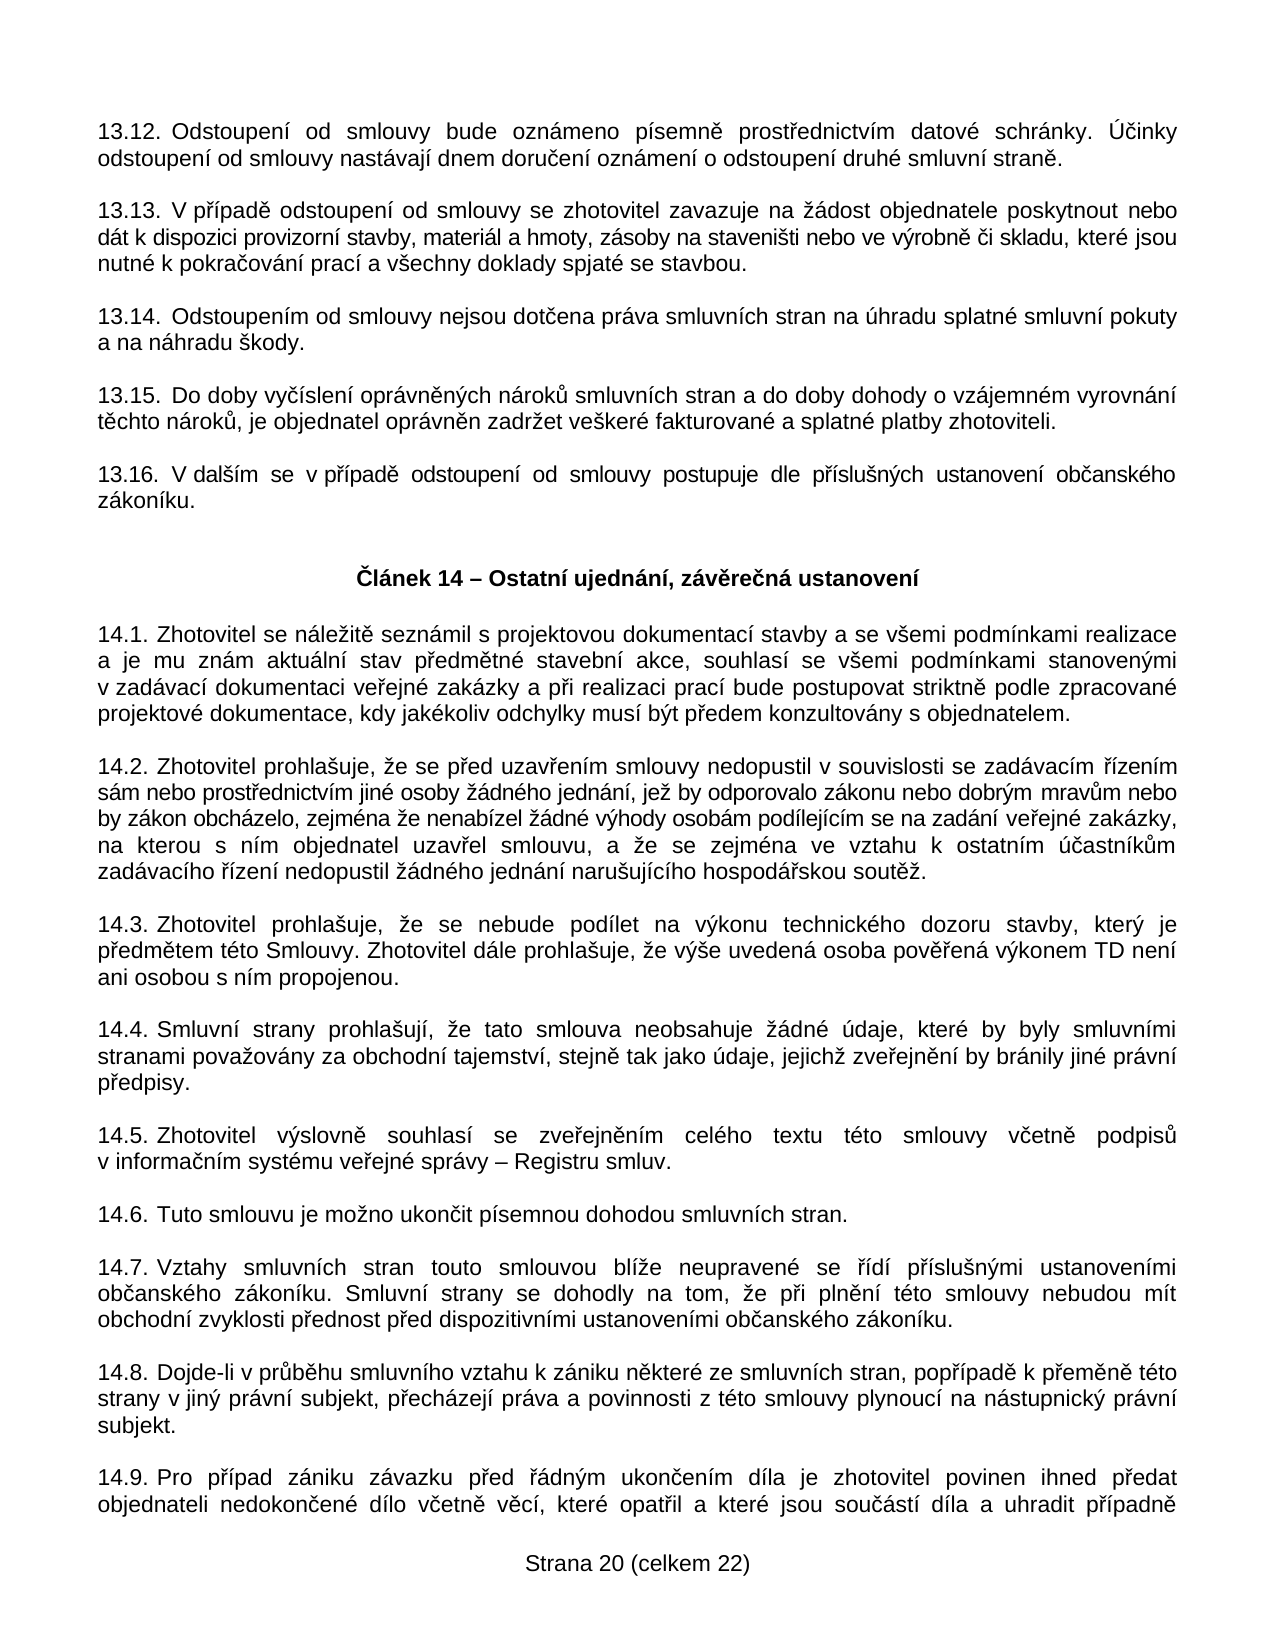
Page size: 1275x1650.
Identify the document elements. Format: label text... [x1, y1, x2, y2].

list Zhotovitel prohlašuje, že se před uzavřením smlouvy nedopustil v souvislosti se zadávacím řízením sám nebo prostřednictvím jiné osoby žádného jednání, jež by odporovalo zákonu nebo dobrým mravům nebo by zákon obcházelo, zejména že nenabízel žádné výhody osobám podílejícím se na zadání veřejné zakázky, na kterou s ním objednatel uzavřel smlouvu, a že se zejména ve vztahu k ostatním účastníkům zadávacího řízení nedopustil žádného jednání narušujícího hospodářskou soutěž. [97, 753, 1177, 884]
list V dalším se v případě odstoupení od smlouvy postupuje dle příslušných ustanovení občanského zákoníku. [97, 461, 1177, 513]
list Smluvní strany prohlašují, že tato smlouva neobsahuje žádné údaje, které by byly smluvními stranami považovány za obchodní tajemství, stejně tak jako údaje, jejichž zveřejnění by bránily jiné právní předpisy. [97, 1016, 1177, 1095]
list Zhotovitel výslovně souhlasí se zveřejněním celého textu této smlouvy včetně podpisů v informačním systému veřejné správy – Registru smluv. [97, 1122, 1177, 1174]
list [97, 1464, 1177, 1517]
list Zhotovitel se náležitě seznámil s projektovou dokumentací stavby a se všemi podmínkami realizace a je mu znám aktuální stav předmětné stavební akce, souhlasí se všemi podmínkami stanovenými v zadávací dokumentaci veřejné zakázky a při realizaci prací bude postupovat striktně podle zpracované projektové dokumentace, kdy jakékoliv odchylky musí být předem konzultovány s objednatelem. [97, 621, 1177, 726]
list Odstoupením od smlouvy nejsou dotčena práva smluvních stran na úhradu splatné smluvní pokuty a na náhradu škody. [97, 303, 1177, 355]
list Zhotovitel prohlašuje, že se nebude podílet na výkonu technického dozoru stavby, který je předmětem této Smlouvy. Zhotovitel dále prohlašuje, že výše uvedená osoba pověřená výkonem TD není ani osobou s ním propojenou. [97, 911, 1177, 990]
text Článek 14 – Ostatní ujednání, závěrečná ustanovení [97, 565, 1177, 591]
list Vztahy smluvních stran touto smlouvou blíže neupravené se řídí příslušnými ustanoveními občanského zákoníku. Smluvní strany se dohodly na tom, že při plnění této smlouvy nebudou mít obchodní zvyklosti přednost před dispozitivními ustanoveními občanského zákoníku. [97, 1253, 1177, 1332]
list V případě odstoupení od smlouvy se zhotovitel zavazuje na žádost objednatele poskytnout nebo dát k dispozici provizorní stavby, materiál a hmoty, zásoby na staveništi nebo ve výrobně či skladu, které jsou nutné k pokračování prací a všechny doklady spjaté se stavbou. [97, 197, 1177, 276]
list Dojde-li v průběhu smluvního vztahu k zániku některé ze smluvních stran, popřípadě k přeměně této strany v jiný právní subjekt, přecházejí práva a povinnosti z této smlouvy plynoucí na nástupnický právní subjekt. [97, 1359, 1177, 1438]
list Do doby vyčíslení oprávněných nároků smluvních stran a do doby dohody o vzájemném vyrovnání těchto nároků, je objednatel oprávněn zadržet veškeré fakturované a splatné platby zhotoviteli. [97, 382, 1177, 434]
list Odstoupení od smlouvy bude oznámeno písemně prostřednictvím datové schránky. Účinky odstoupení od smlouvy nastávají dnem doručení oznámení o odstoupení druhé smluvní straně. [97, 118, 1177, 171]
list Tuto smlouvu je možno ukončit písemnou dohodou smluvních stran. [97, 1201, 1177, 1227]
